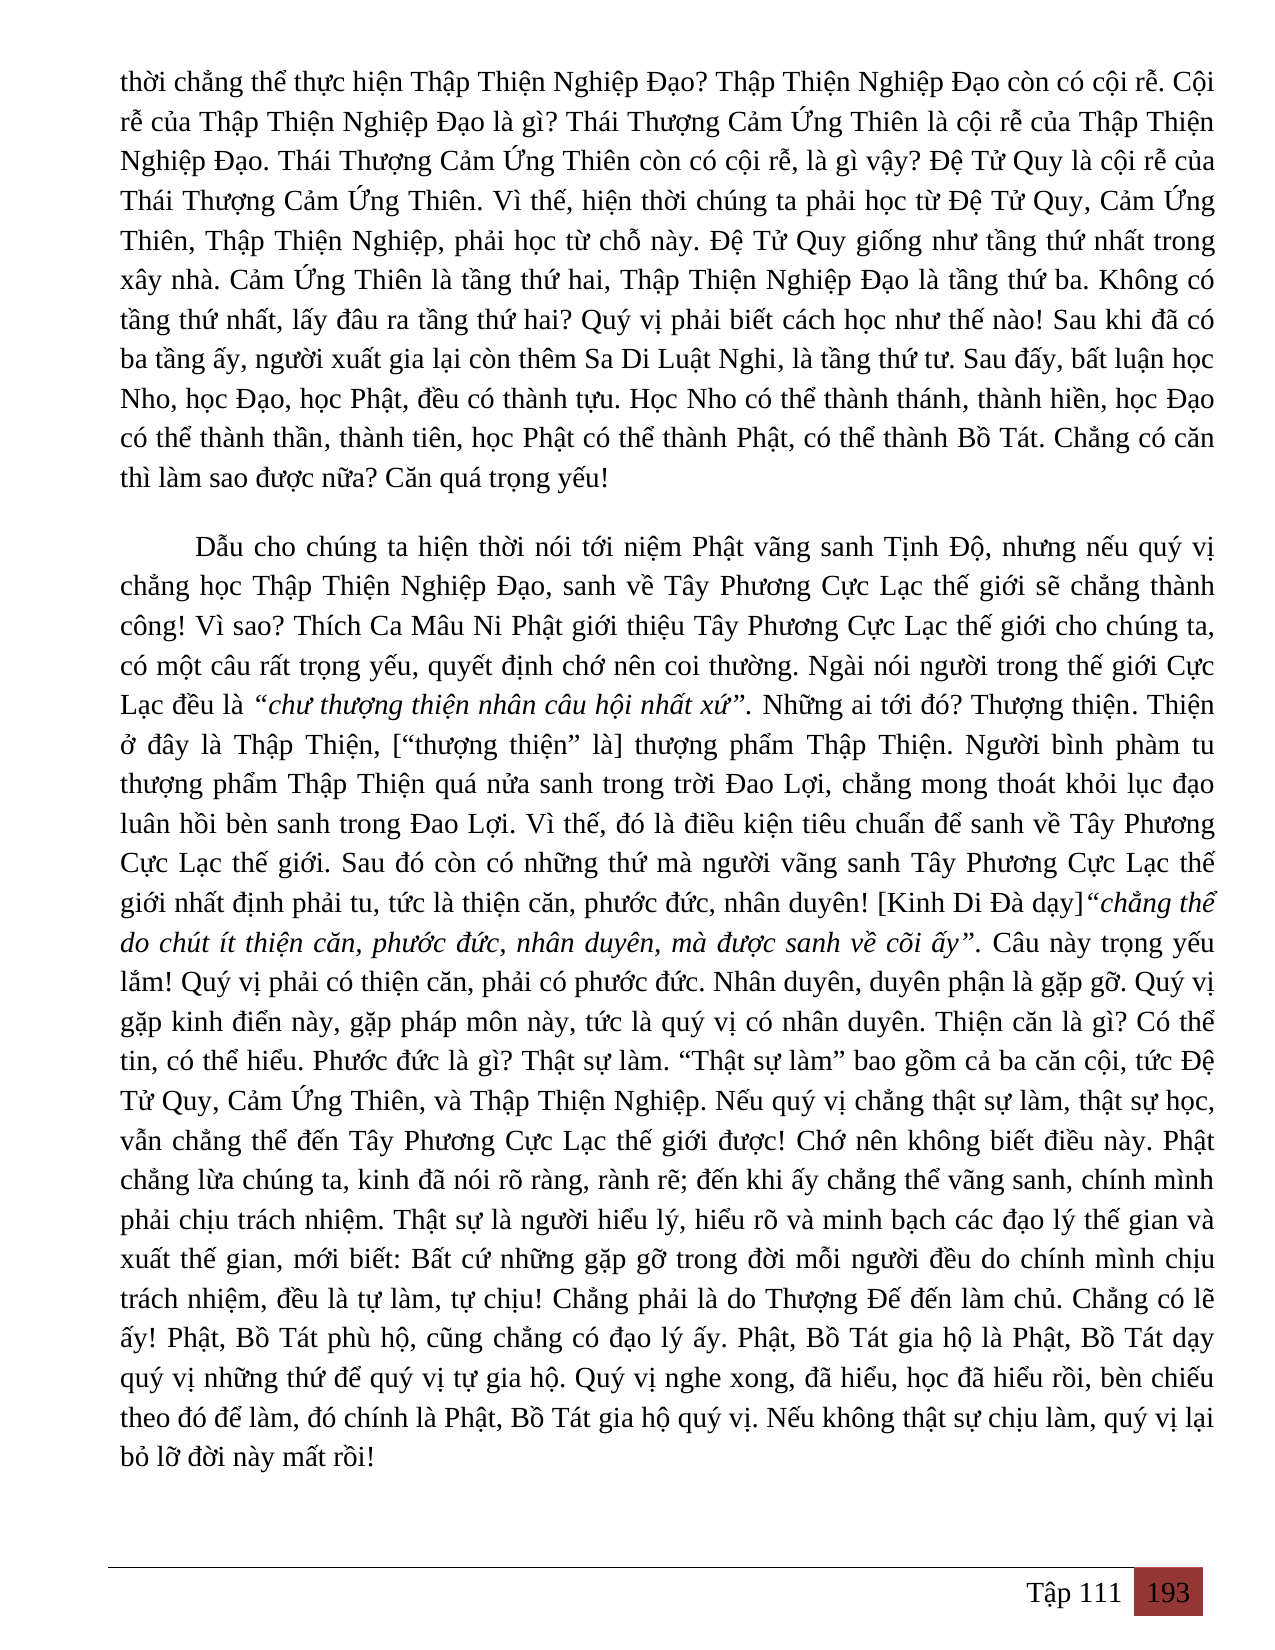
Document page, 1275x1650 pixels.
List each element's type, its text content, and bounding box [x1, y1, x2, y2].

text Dẫu cho chúng ta hiện thời nói tới niệm Phật vãng sanh Tịnh Độ, nhưng nếu quý vị chẳng học Thập Thiện Nghiệp Đạo, sanh về Tây Phương Cực Lạc thế giới sẽ chẳng thành công! Vì sao? Thích Ca Mâu Ni Phật giới thiệu Tây Phương Cực Lạc thế giới cho chúng ta, có một câu rất trọng yếu, quyết định chớ nên coi thường. Ngài nói người trong thế giới Cực Lạc đều là “chư thượng thiện nhân câu hội nhất xứ”. Những ai tới đó? Thượng thiện. Thiện ở đây là Thập Thiện, [“thượng thiện” là] thượng phẩm Thập Thiện. Người bình phàm tu thượng phẩm Thập Thiện quá nửa sanh trong trời Đao Lợi, chẳng mong thoát khỏi lục đạo luân hồi bèn sanh trong Đao Lợi. Vì thế, đó là điều kiện tiêu chuẩn để sanh về Tây Phương Cực Lạc thế giới. Sau đó còn có những thứ mà người vãng sanh Tây Phương Cực Lạc thế giới nhất định phải tu, tức là thiện căn, phước đức, nhân duyên! [Kinh Di Đà dạy]“chẳng thể do chút ít thiện căn, phước đức, nhân duyên, mà được sanh về cõi ấy”. Câu này trọng yếu lắm! Quý vị phải có thiện căn, phải có phước đức. Nhân duyên, duyên phận là gặp gỡ. Quý vị gặp kinh điển này, gặp pháp môn này, tức là quý vị có nhân duyên. Thiện căn là gì? Có thể tin, có thể hiểu. Phước đức là gì? Thật sự làm. “Thật sự làm” bao gồm cả ba căn cội, tức Đệ Tử Quy, Cảm Ứng Thiên, và Thập Thiện Nghiệp. Nếu quý vị chẳng thật sự làm, thật sự học, vẫn chẳng thể đến Tây Phương Cực Lạc thế giới được! Chớ nên không biết điều này. Phật chẳng lừa chúng ta, kinh đã nói rõ ràng, rành rẽ; đến khi ấy chẳng thể vãng sanh, chính mình phải chịu trách nhiệm. Thật sự là người hiểu lý, hiểu rõ và minh bạch các đạo lý thế gian và xuất thế gian, mới biết: Bất cứ những gặp gỡ trong đời mỗi người đều do chính mình chịu trách nhiệm, đều là tự làm, tự chịu! Chẳng phải là do Thượng Đế đến làm chủ. Chẳng có lẽ ấy! Phật, Bồ Tát phù hộ, cũng chẳng có đạo lý ấy. Phật, Bồ Tát gia hộ là Phật, Bồ Tát dạy quý vị những thứ để quý vị tự gia hộ. Quý vị nghe xong, đã hiểu, học đã hiểu rồi, bèn chiếu theo đó để làm, đó chính là Phật, Bồ Tát gia hộ quý vị. Nếu không thật sự chịu làm, quý vị lại bỏ lỡ đời này mất rồi! [120, 524, 1215, 1474]
